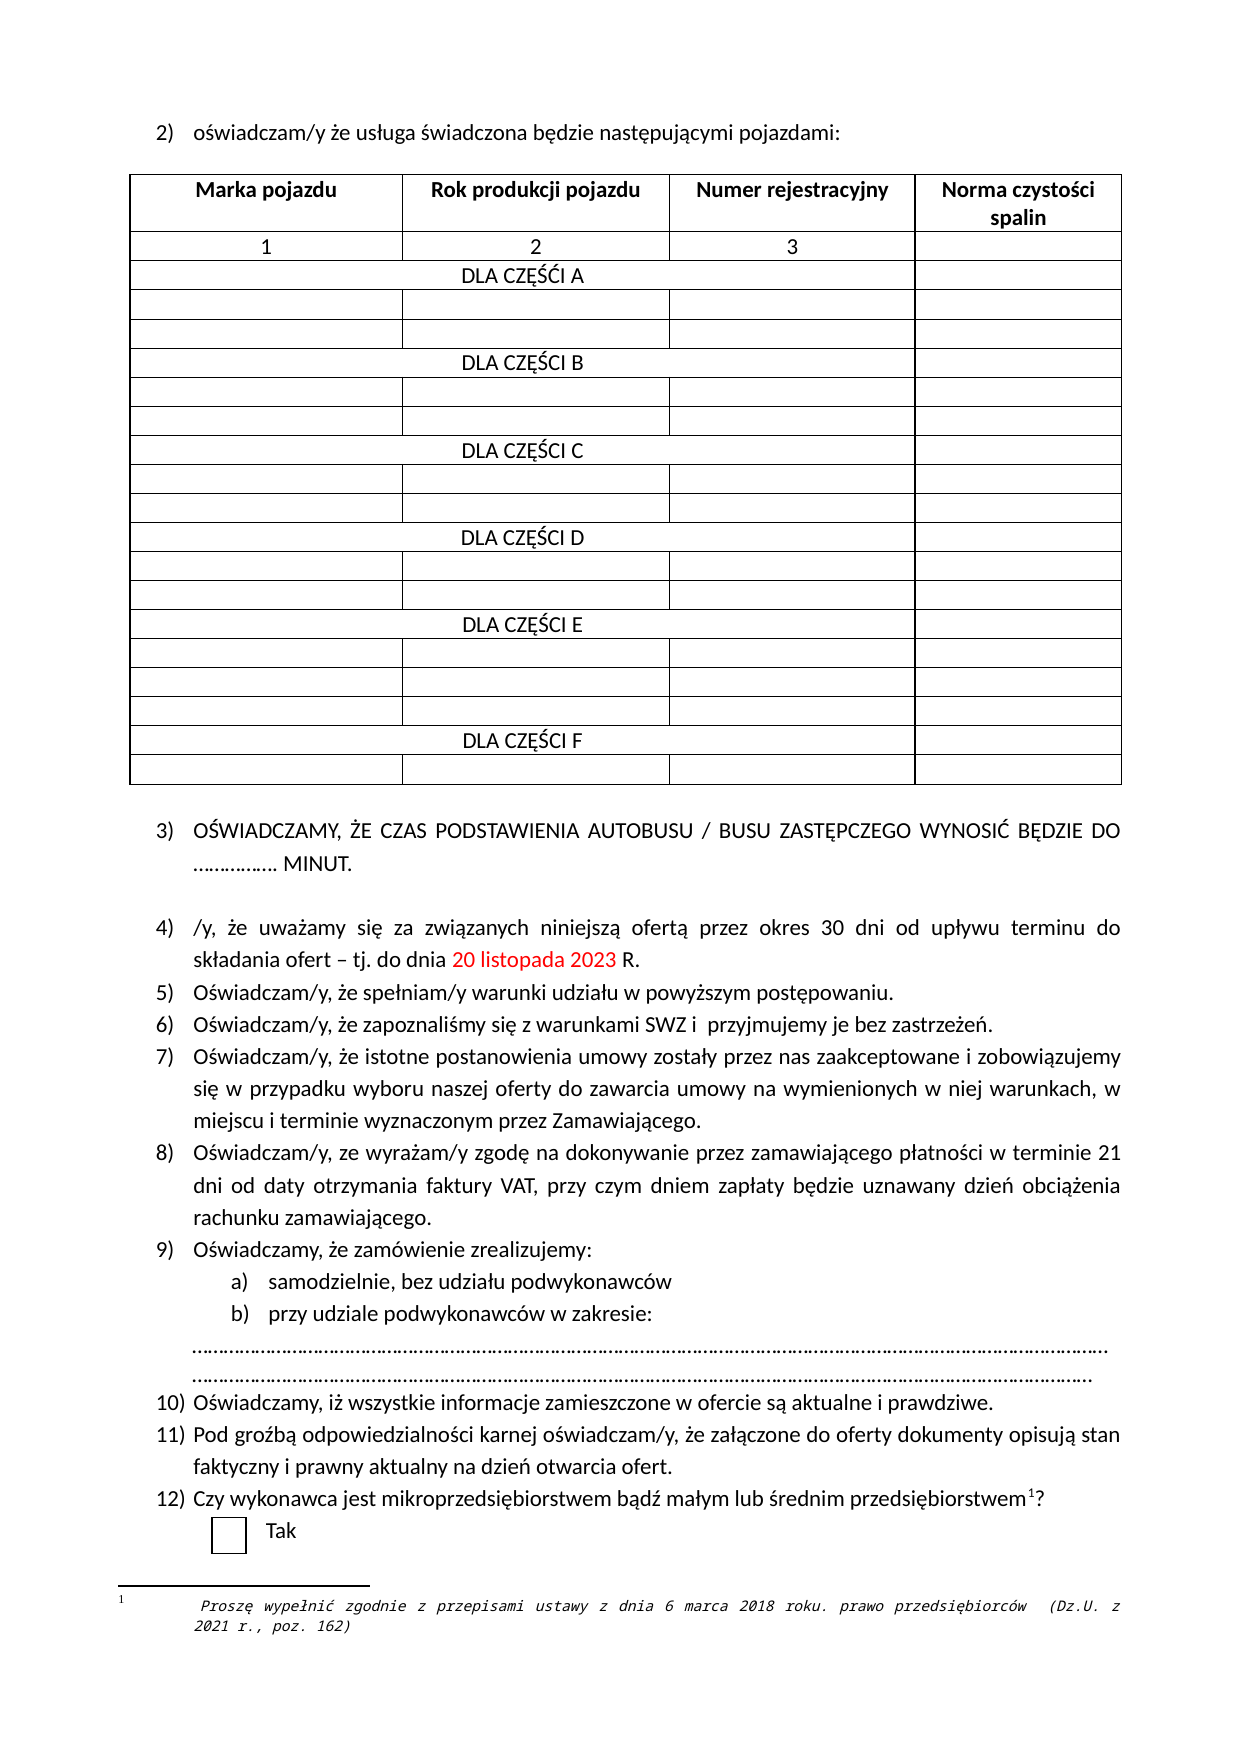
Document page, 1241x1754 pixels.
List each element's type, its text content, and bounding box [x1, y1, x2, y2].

table_cell [403, 639, 669, 667]
list przy udziale podwykonawców w zakresie: [231, 1299, 1122, 1327]
table_cell [916, 465, 1121, 493]
table_cell [916, 581, 1121, 609]
table_cell [403, 320, 669, 347]
table_cell 3 [670, 232, 914, 260]
table_cell [670, 494, 914, 522]
table_header Rok produkcji pojazdu [403, 175, 669, 231]
list Oświadczamy, że zamówienie zrealizujemy: [156, 1235, 1122, 1263]
table_cell [403, 465, 669, 493]
table_cell [403, 755, 669, 783]
table_cell [916, 494, 1121, 522]
list ……………………………………………………………………………………………………………………………………………………… [192, 1360, 1122, 1388]
table_cell [131, 378, 402, 406]
table_cell [670, 639, 914, 667]
list oświadczam/y że usługa świadczona będzie następującymi pojazdami: [156, 118, 1122, 146]
table_cell [916, 697, 1121, 725]
table_cell DLA CZĘŚCI F [131, 726, 914, 754]
list ………………………………………………………………………………………………………………………………………………………… [192, 1332, 1122, 1360]
table_cell [670, 320, 914, 347]
table_cell [916, 523, 1121, 551]
table_cell DLA CZĘŚCI D [131, 523, 914, 551]
list Oświadczamy, iż wszystkie informacje zamieszczone w ofercie są aktualne i prawdziwe. [156, 1388, 1122, 1416]
list Czy wykonawca jest mikroprzedsiębiorstwem bądź małym lub średnim przedsiębiorstwem? [156, 1484, 1122, 1512]
table_cell [916, 755, 1121, 783]
table_cell [403, 290, 669, 318]
table_cell [916, 552, 1121, 580]
table_cell [131, 639, 402, 667]
table_cell [131, 494, 402, 522]
table_cell [131, 552, 402, 580]
list Oświadczam/y, że istotne postanowienia umowy zostały przez nas zaakceptowane i zobowiązujemy się w przypadku wyboru naszej oferty do zawarcia umowy na wymienionych w niej warunkach, w miejscu i terminie wyznaczonym przez Zamawiającego. [156, 1042, 1122, 1134]
table_cell [403, 494, 669, 522]
table_cell [403, 697, 669, 725]
table_cell [670, 668, 914, 696]
table_cell [916, 668, 1121, 696]
table_cell [131, 290, 402, 318]
table_cell [403, 407, 669, 435]
table_header Marka pojazdu [131, 175, 402, 231]
table_cell [670, 407, 914, 435]
table_cell [131, 581, 402, 609]
table_cell DLA CZĘŚCI B [131, 349, 914, 377]
table_cell [916, 349, 1121, 377]
table_cell [131, 755, 402, 783]
table_cell [916, 726, 1121, 754]
list samodzielnie, bez udziału podwykonawców [231, 1267, 1122, 1295]
table_cell [916, 232, 1121, 260]
table_header Numer rejestracyjny [670, 175, 914, 231]
table_cell [916, 378, 1121, 406]
table_cell [670, 378, 914, 406]
list Oświadczam/y, że spełniam/y warunki udziału w powyższym postępowaniu. [156, 978, 1122, 1006]
table_cell [916, 639, 1121, 667]
table_cell [670, 697, 914, 725]
table_cell [131, 320, 402, 347]
table_cell [916, 290, 1121, 318]
table_cell [670, 552, 914, 580]
table_cell [403, 668, 669, 696]
list OŚWIADCZAMY, ŻE CZAS PODSTAWIENIA AUTOBUSU / BUSU ZASTĘPCZEGO WYNOSIĆ BĘDZIE DO ……………. MINUT. [156, 817, 1122, 877]
table_cell 2 [403, 232, 669, 260]
text Tak [193, 1516, 1122, 1544]
list /y, że uważamy się za związanych niniejszą ofertą przez okres 30 dni od upływu terminu do składania ofert – tj. do dnia 20 listopada 2023 R. [156, 913, 1122, 973]
table_header Norma czystości spalin [916, 175, 1121, 231]
table_cell 1 [131, 232, 402, 260]
table_cell [916, 407, 1121, 435]
table_cell [916, 610, 1121, 638]
table_cell [403, 581, 669, 609]
table_cell DLA CZĘŚĆI A [131, 261, 914, 289]
table_cell [670, 755, 914, 783]
list Oświadczam/y, ze wyrażam/y zgodę na dokonywanie przez zamawiającego płatności w terminie 21 dni od daty otrzymania faktury VAT, przy czym dniem zapłaty będzie uznawany dzień obciążenia rachunku zamawiającego. [156, 1138, 1122, 1231]
table_cell [403, 378, 669, 406]
table_cell [670, 465, 914, 493]
table_cell [403, 552, 669, 580]
table_cell [131, 668, 402, 696]
table_cell [916, 320, 1121, 347]
table_cell [131, 697, 402, 725]
table_cell [131, 407, 402, 435]
table_cell [916, 261, 1121, 289]
table_cell [670, 581, 914, 609]
table_cell DLA CZĘŚCI C [131, 436, 914, 464]
list Pod groźbą odpowiedzialności karnej oświadczam/y, że załączone do oferty dokumenty opisują stan faktyczny i prawny aktualny na dzień otwarcia ofert. [156, 1420, 1122, 1480]
list Oświadczam/y, że zapoznaliśmy się z warunkami SWZ i przyjmujemy je bez zastrzeżeń. [156, 1010, 1122, 1038]
table_cell [131, 465, 402, 493]
table_cell [916, 436, 1121, 464]
table_cell [670, 290, 914, 318]
table_cell DLA CZĘŚCI E [131, 610, 914, 638]
